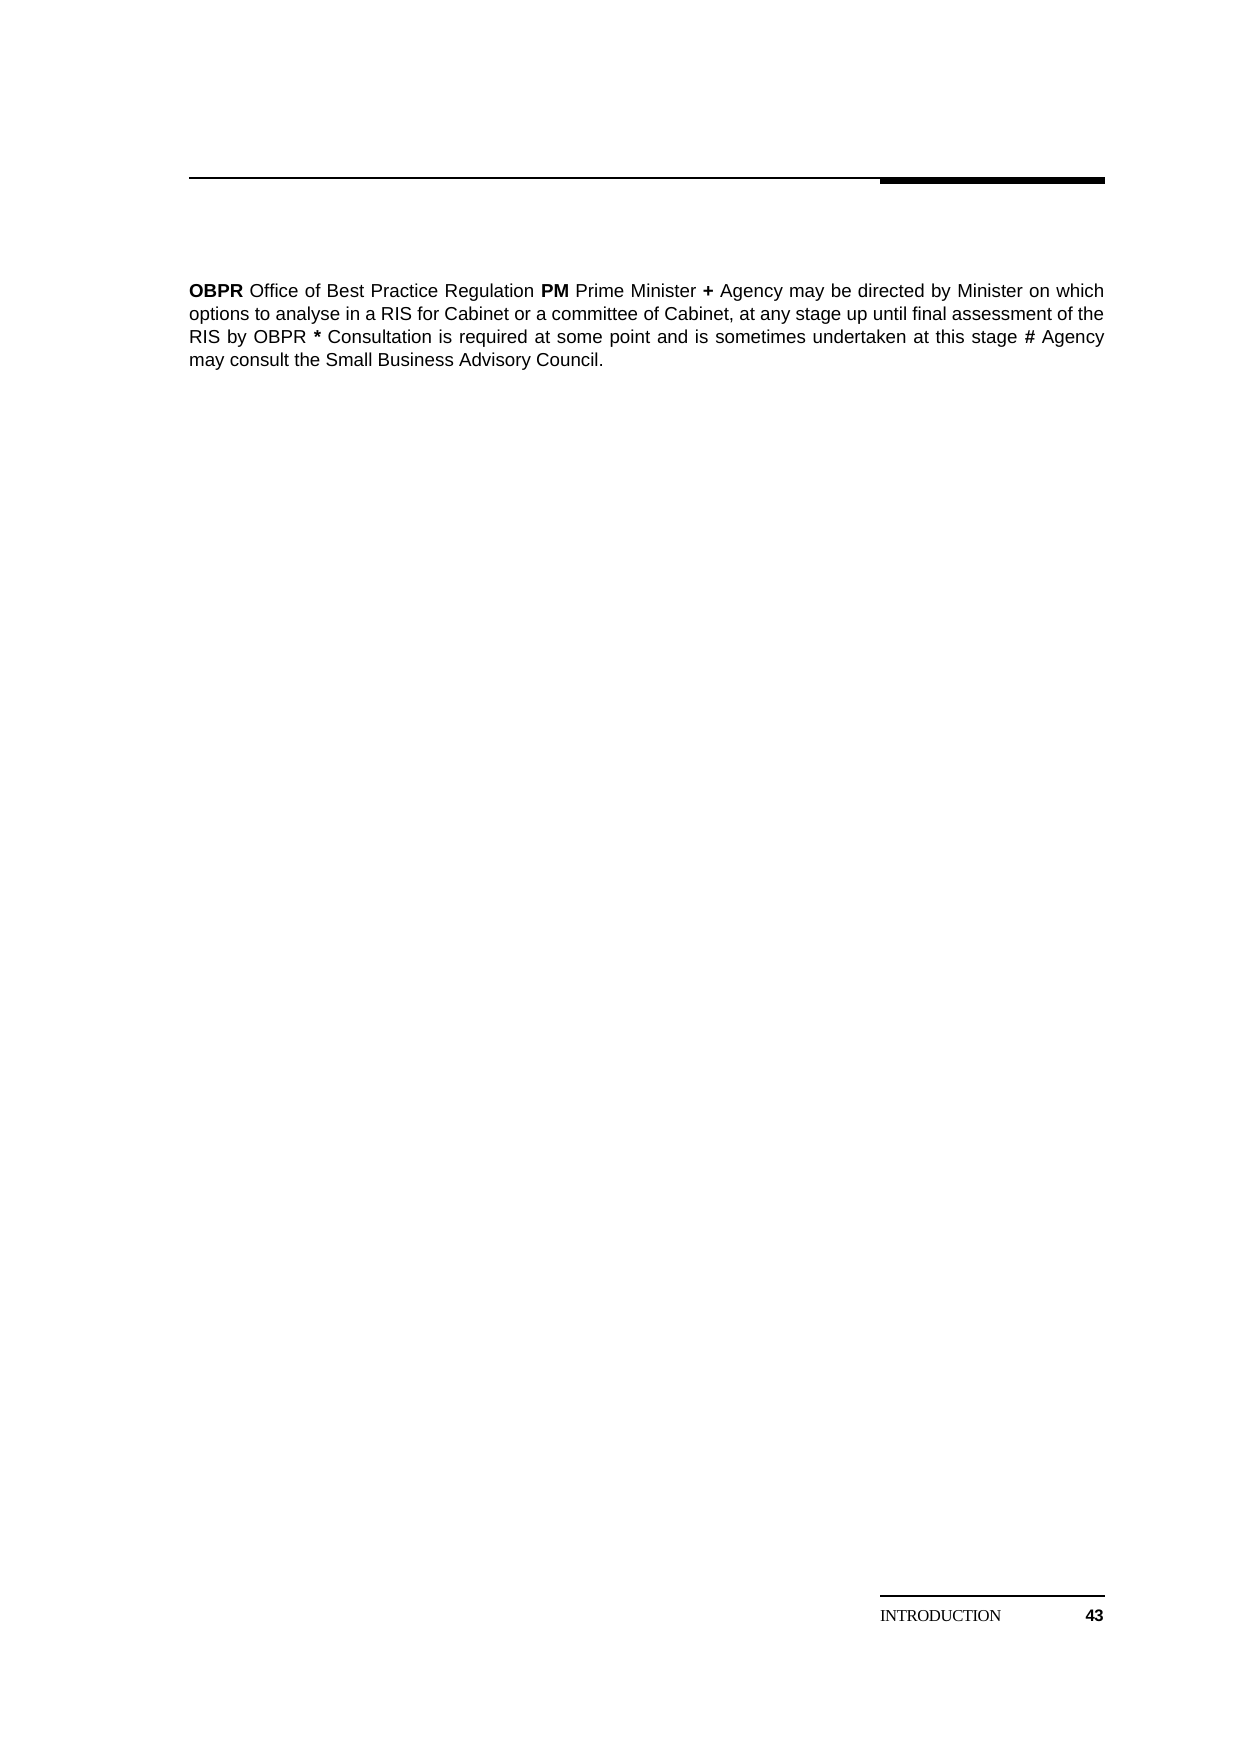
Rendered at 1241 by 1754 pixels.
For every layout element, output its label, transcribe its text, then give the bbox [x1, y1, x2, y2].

text OBPR Office of Best Practice Regulation PM Prime Minister + Agency may be directed by Minister on which options to analyse in a RIS for Cabinet or a committee of Cabinet, at any stage up until final assessment of the RIS by OBPR * Consultation is required at some point and is sometimes undertaken at this stage # Agency may consult the Small Business Advisory Council. [189, 279, 1104, 371]
